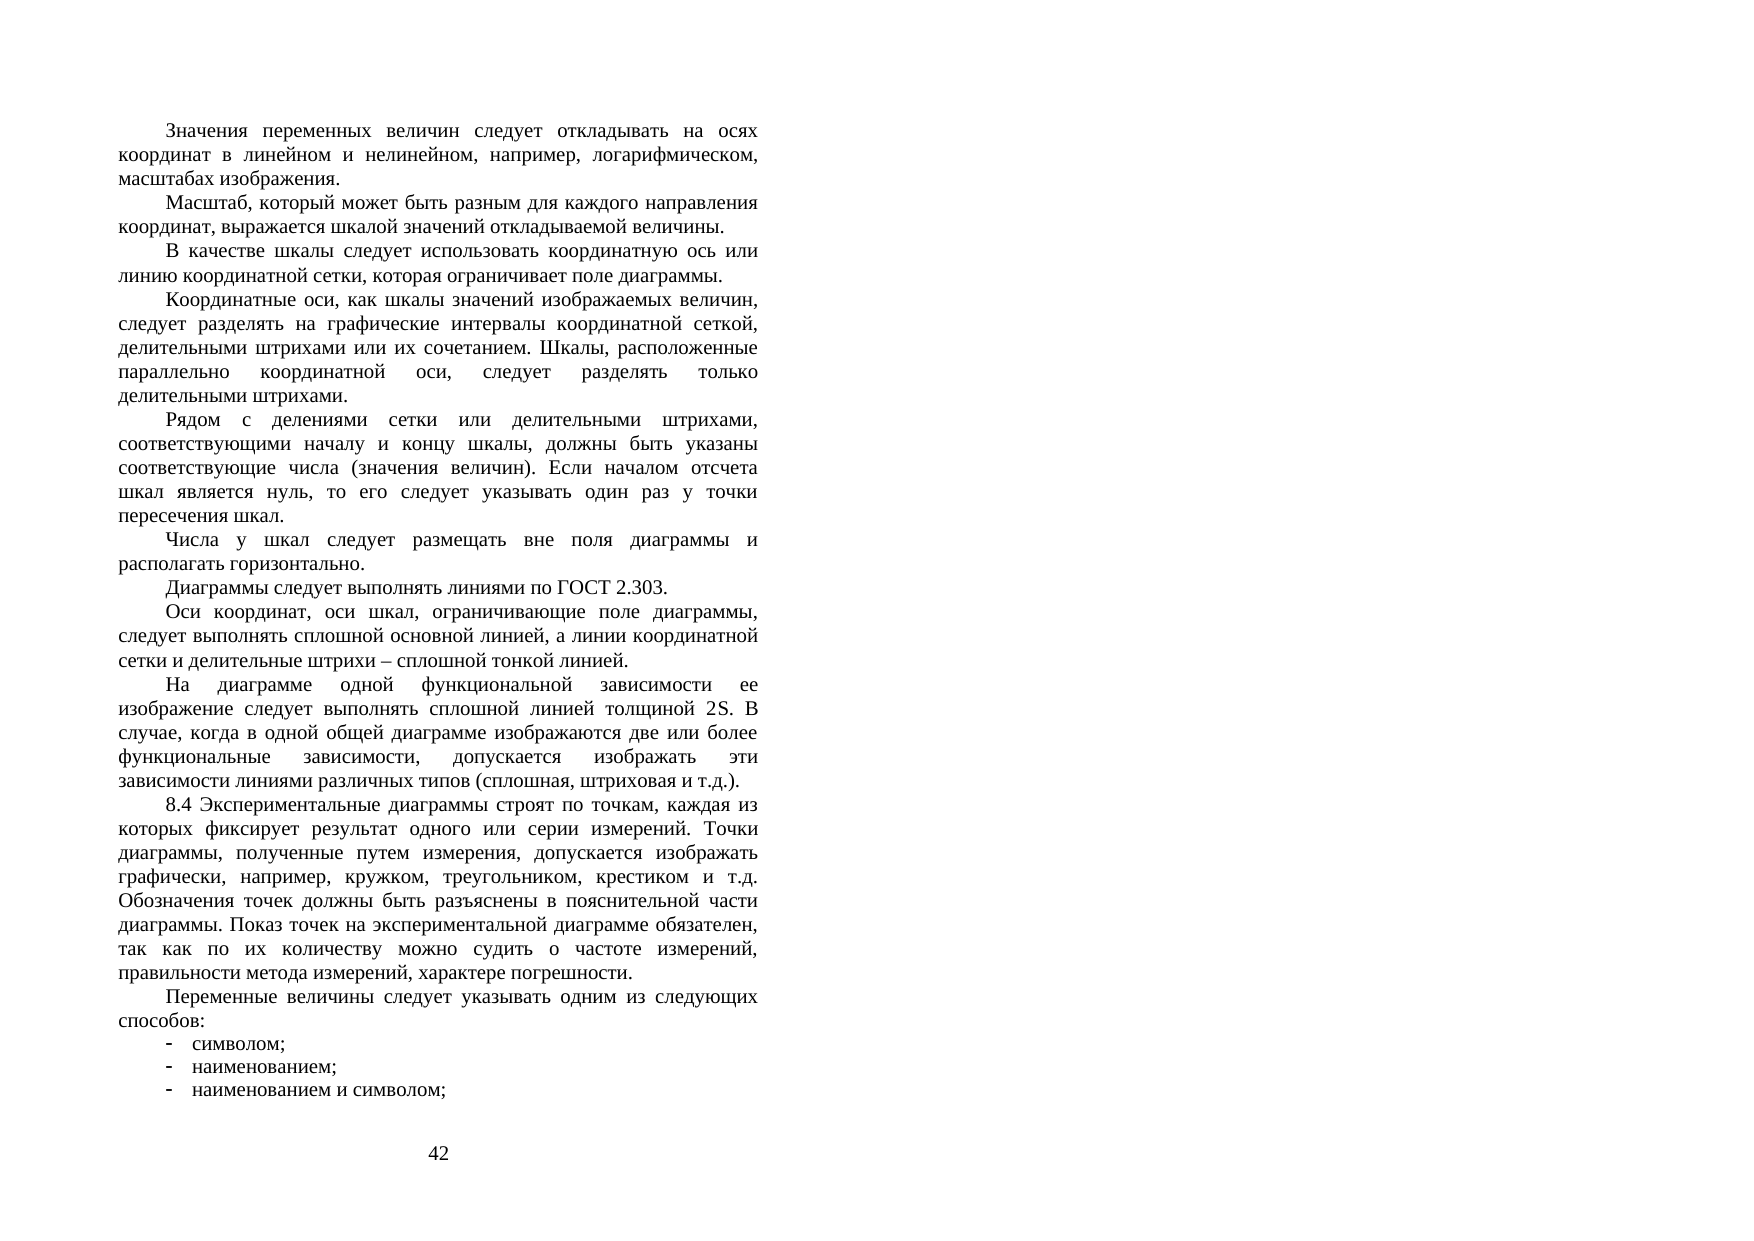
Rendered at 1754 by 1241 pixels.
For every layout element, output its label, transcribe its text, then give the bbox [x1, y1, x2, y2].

text Рядом с делениями сетки или делительными штрихами, соответствующими началу и концу шкалы, должны быть указаны соответствующие числа (значения величин). Если началом отсчета шкал является нуль, то его следует указывать один раз у точки пересечения шкал. [118, 407, 759, 527]
text Координатные оси, как шкалы значений изображаемых величин, следует разделять на графические интервалы координатной сеткой, делительными штрихами или их сочетанием. Шкалы, расположенные параллельно координатной оси, следует разделять только делительными штрихами. [118, 287, 759, 407]
text Числа у шкал следует размещать вне поля диаграммы и располагать горизонтально. [118, 527, 759, 575]
text Диаграммы следует выполнять линиями по ГОСТ 2.303. [118, 575, 759, 599]
text Переменные величины следует указывать одним из следующих способов: [118, 984, 759, 1032]
text Масштаб, который может быть разным для каждого направления координат, выражается шкалой значений откладываемой величины. [118, 190, 759, 238]
text наименованием и символом; [118, 1078, 759, 1101]
text Оси координат, оси шкал, ограничивающие поле диаграммы, следует выполнять сплошной основной линией, а линии координатной сетки и делительные штрихи – сплошной тонкой линией. [118, 599, 759, 672]
text наименованием; [118, 1055, 759, 1078]
text 8.4 Экспериментальные диаграммы строят по точкам, каждая из которых фиксирует результат одного или серии измерений. Точки диаграммы, полученные путем измерения, допускается изображать графически, например, кружком, треугольником, крестиком и т.д. Обозначения точек должны быть разъяснены в пояснительной части диаграммы. Показ точек на экспериментальной диаграмме обязателен, так как по их количеству можно судить о частоте измерений, правильности метода измерений, характере погрешности. [118, 792, 759, 984]
text На диаграмме одной функциональной зависимости ее изображение следует выполнять сплошной линией толщиной 2S. В случае, когда в одной общей диаграмме изображаются две или более функциональные зависимости, допускается изображать эти зависимости линиями различных типов (сплошная, штриховая и т.д.). [118, 672, 759, 792]
text символом; [118, 1032, 759, 1055]
text Значения переменных величин следует откладывать на осях координат в линейном и нелинейном, например, логарифмическом, масштабах изображения. [118, 118, 759, 190]
text В качестве шкалы следует использовать координатную ось или линию координатной сетки, которая ограничивает поле диаграммы. [118, 238, 759, 287]
